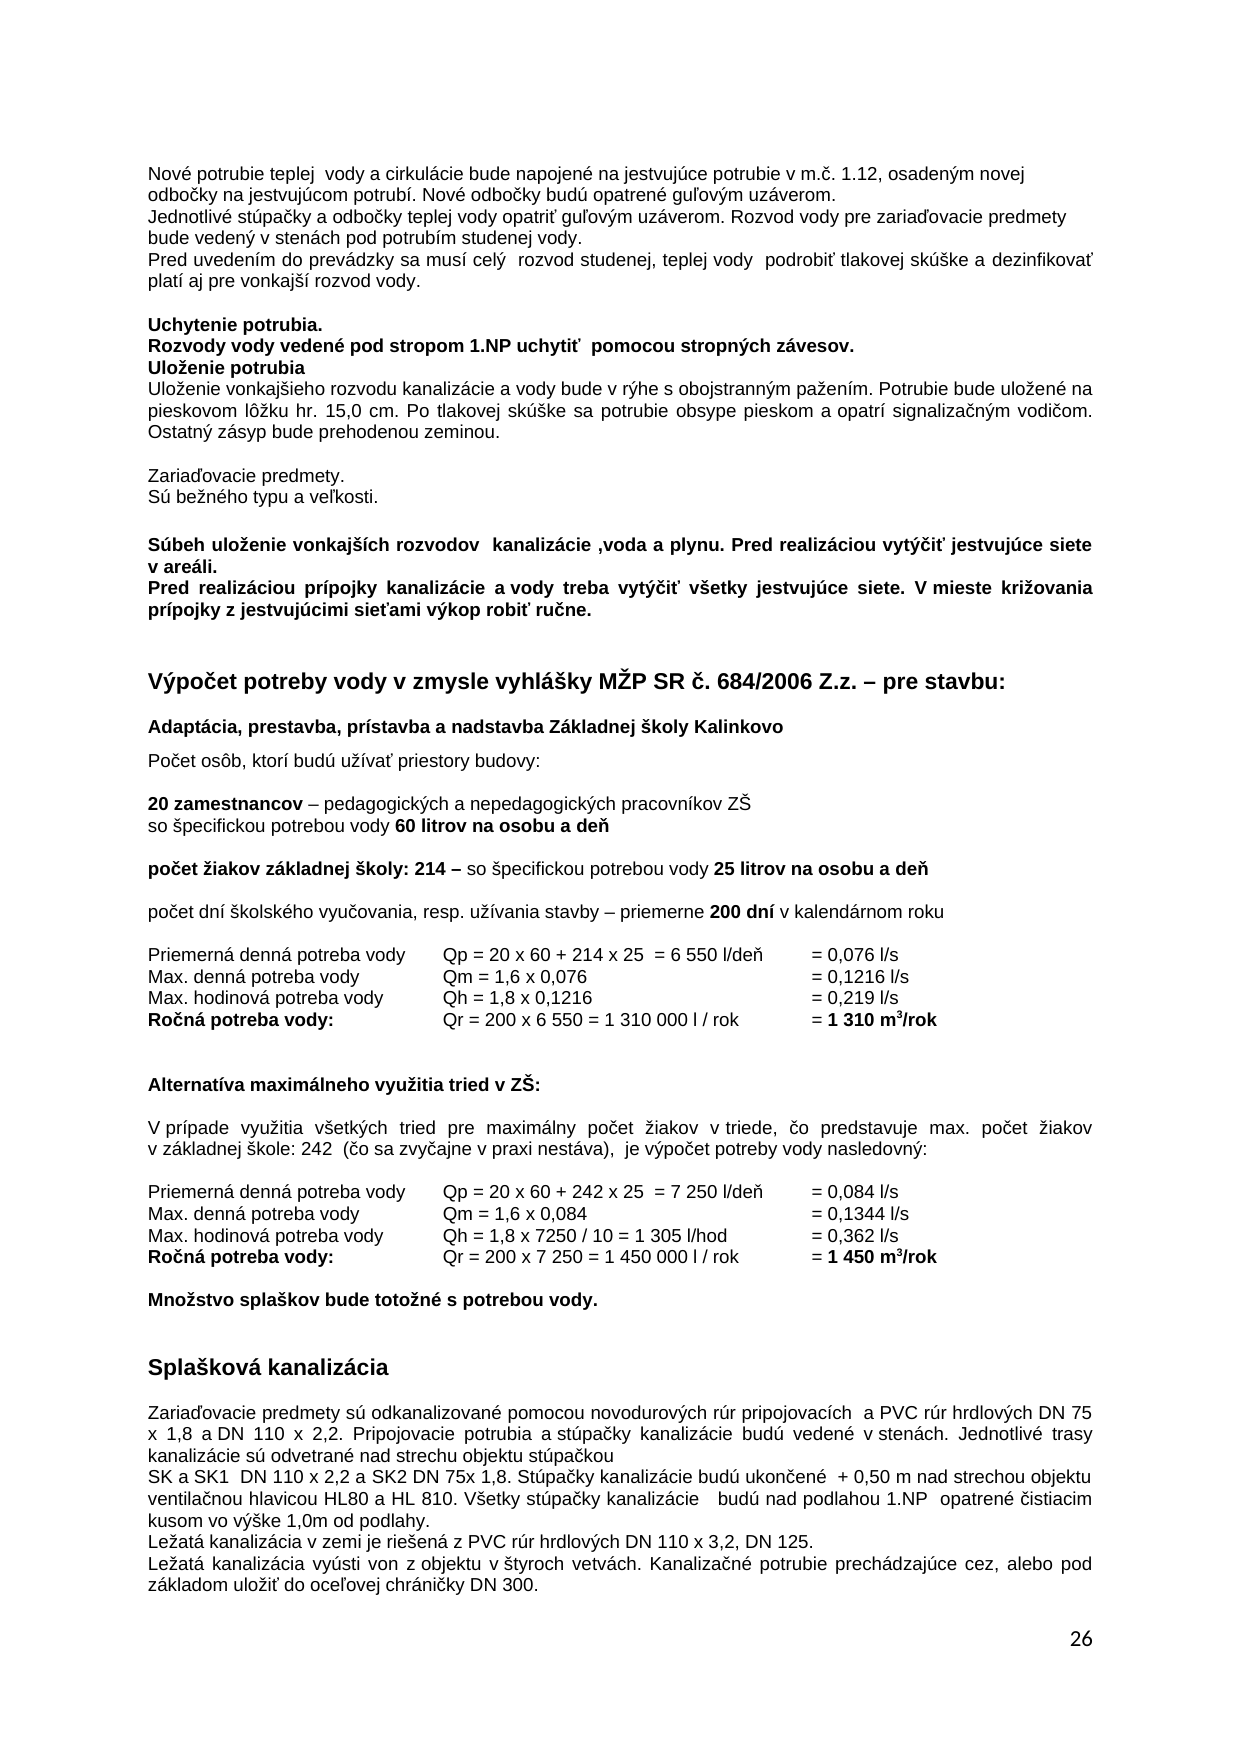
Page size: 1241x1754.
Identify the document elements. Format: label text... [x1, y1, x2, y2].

text 20 zamestnancov – pedagogických a nepedagogických pracovníkov ZŠ [148, 793, 1093, 815]
text počet žiakov základnej školy: 214 – so špecifickou potrebou vody 25 litrov na osobu a deň [148, 858, 1093, 879]
text Pred realizáciou prípojky kanalizácie a vody treba vytýčiť všetky jestvujúce siete. V mieste križovania prípojky z jestvujúcimi sieťami výkop robiť ručne. [148, 577, 1093, 620]
text Sú bežného typu a veľkosti. [148, 486, 1093, 507]
text Priemerná denná potreba vody Qp = 20 x 60 + 214 x 25 = 6 550 l/deň = 0,076 l/s [148, 944, 1093, 966]
subtitle Uloženie potrubia [148, 357, 1093, 378]
text Ročná potreba vody: Qr = 200 x 6 550 = 1 310 000 l / rok = 1 310 m3/rok [148, 1009, 1093, 1030]
text Počet osôb, ktorí budú užívať priestory budovy: [148, 750, 1093, 772]
text Ročná potreba vody: Qr = 200 x 7 250 = 1 450 000 l / rok = 1 450 m3/rok [148, 1246, 1093, 1267]
text Súbeh uloženie vonkajších rozvodov kanalizácie ,voda a plynu. Pred realizáciou vytýčiť jestvujúce siete v areáli. [148, 534, 1093, 577]
text Pred uvedením do prevádzky sa musí celý rozvod studenej, teplej vody podrobiť tlakovej skúške a dezinfikovať platí aj pre vonkajší rozvod vody. [148, 249, 1093, 292]
text Nové potrubie teplej vody a cirkulácie bude napojené na jestvujúce potrubie v m.č. 1.12, osadeným novej odbočky na jestvujúcom potrubí. Nové odbočky budú opatrené guľovým uzáverom. [148, 162, 1093, 206]
text Jednotlivé stúpačky a odbočky teplej vody opatriť guľovým uzáverom. Rozvod vody pre zariaďovacie predmety bude vedený v stenách pod potrubím studenej vody. [148, 206, 1093, 249]
text Zariaďovacie predmety sú odkanalizované pomocou novodurových rúr pripojovacích a PVC rúr hrdlových DN 75 x 1,8 a DN 110 x 2,2. Pripojovacie potrubia a stúpačky kanalizácie budú vedené v stenách. Jednotlivé trasy kanalizácie sú odvetrané nad strechu objektu stúpačkou [148, 1402, 1093, 1466]
subtitle Výpočet potreby vody v zmysle vyhlášky MŽP SR č. 684/2006 Z.z. – pre stavbu: [148, 668, 1093, 694]
text V prípade využitia všetkých tried pre maximálny počet žiakov v triede, čo predstavuje max. počet žiakov v základnej škole: 242 (čo sa zvyčajne v praxi nestáva), je výpočet potreby vody nasledovný: [148, 1117, 1093, 1160]
text so špecifickou potrebou vody 60 litrov na osobu a deň [148, 815, 1093, 836]
text Rozvody vody vedené pod stropom 1.NP uchytiť pomocou stropných závesov. [148, 335, 1093, 357]
text Zariaďovacie predmety. [148, 464, 1093, 486]
text Ležatá kanalizácia v zemi je riešená z PVC rúr hrdlových DN 110 x 3,2, DN 125. [148, 1531, 1093, 1553]
text Splašková kanalizácia [148, 1354, 1093, 1380]
text Uchytenie potrubia. [148, 313, 1093, 335]
text Množstvo splaškov bude totožné s potrebou vody. [148, 1289, 1093, 1311]
text Max. hodinová potreba vody Qh = 1,8 x 0,1216 = 0,219 l/s [148, 987, 1093, 1009]
text Max. denná potreba vody Qm = 1,6 x 0,076 = 0,1216 l/s [148, 966, 1093, 987]
text Alternatíva maximálneho využitia tried v ZŠ: [148, 1073, 1093, 1095]
text Uloženie vonkajšieho rozvodu kanalizácie a vody bude v rýhe s obojstranným pažením. Potrubie bude uložené na pieskovom lôžku hr. 15,0 cm. Po tlakovej skúške sa potrubie obsype pieskom a opatrí signalizačným vodičom. Ostatný zásyp bude prehodenou zeminou. [148, 378, 1093, 443]
text Max. hodinová potreba vody Qh = 1,8 x 7250 / 10 = 1 305 l/hod = 0,362 l/s [148, 1224, 1093, 1246]
text Priemerná denná potreba vody Qp = 20 x 60 + 242 x 25 = 7 250 l/deň = 0,084 l/s [148, 1181, 1093, 1203]
subtitle Adaptácia, prestavba, prístavba a nadstavba Základnej školy Kalinkovo [148, 716, 1093, 737]
text Ležatá kanalizácia vyústi von z objektu v štyroch vetvách. Kanalizačné potrubie prechádzajúce cez, alebo pod základom uložiť do oceľovej chráničky DN 300. [148, 1553, 1093, 1596]
text SK a SK1 DN 110 x 2,2 a SK2 DN 75x 1,8. Stúpačky kanalizácie budú ukončené + 0,50 m nad strechou objektu ventilačnou hlavicou HL80 a HL 810. Všetky stúpačky kanalizácie budú nad podlahou 1.NP opatrené čistiacim kusom vo výške 1,0m od podlahy. [148, 1466, 1093, 1531]
text Max. denná potreba vody Qm = 1,6 x 0,084 = 0,1344 l/s [148, 1203, 1093, 1224]
text počet dní školského vyučovania, resp. užívania stavby – priemerne 200 dní v kalendárnom roku [148, 901, 1093, 922]
